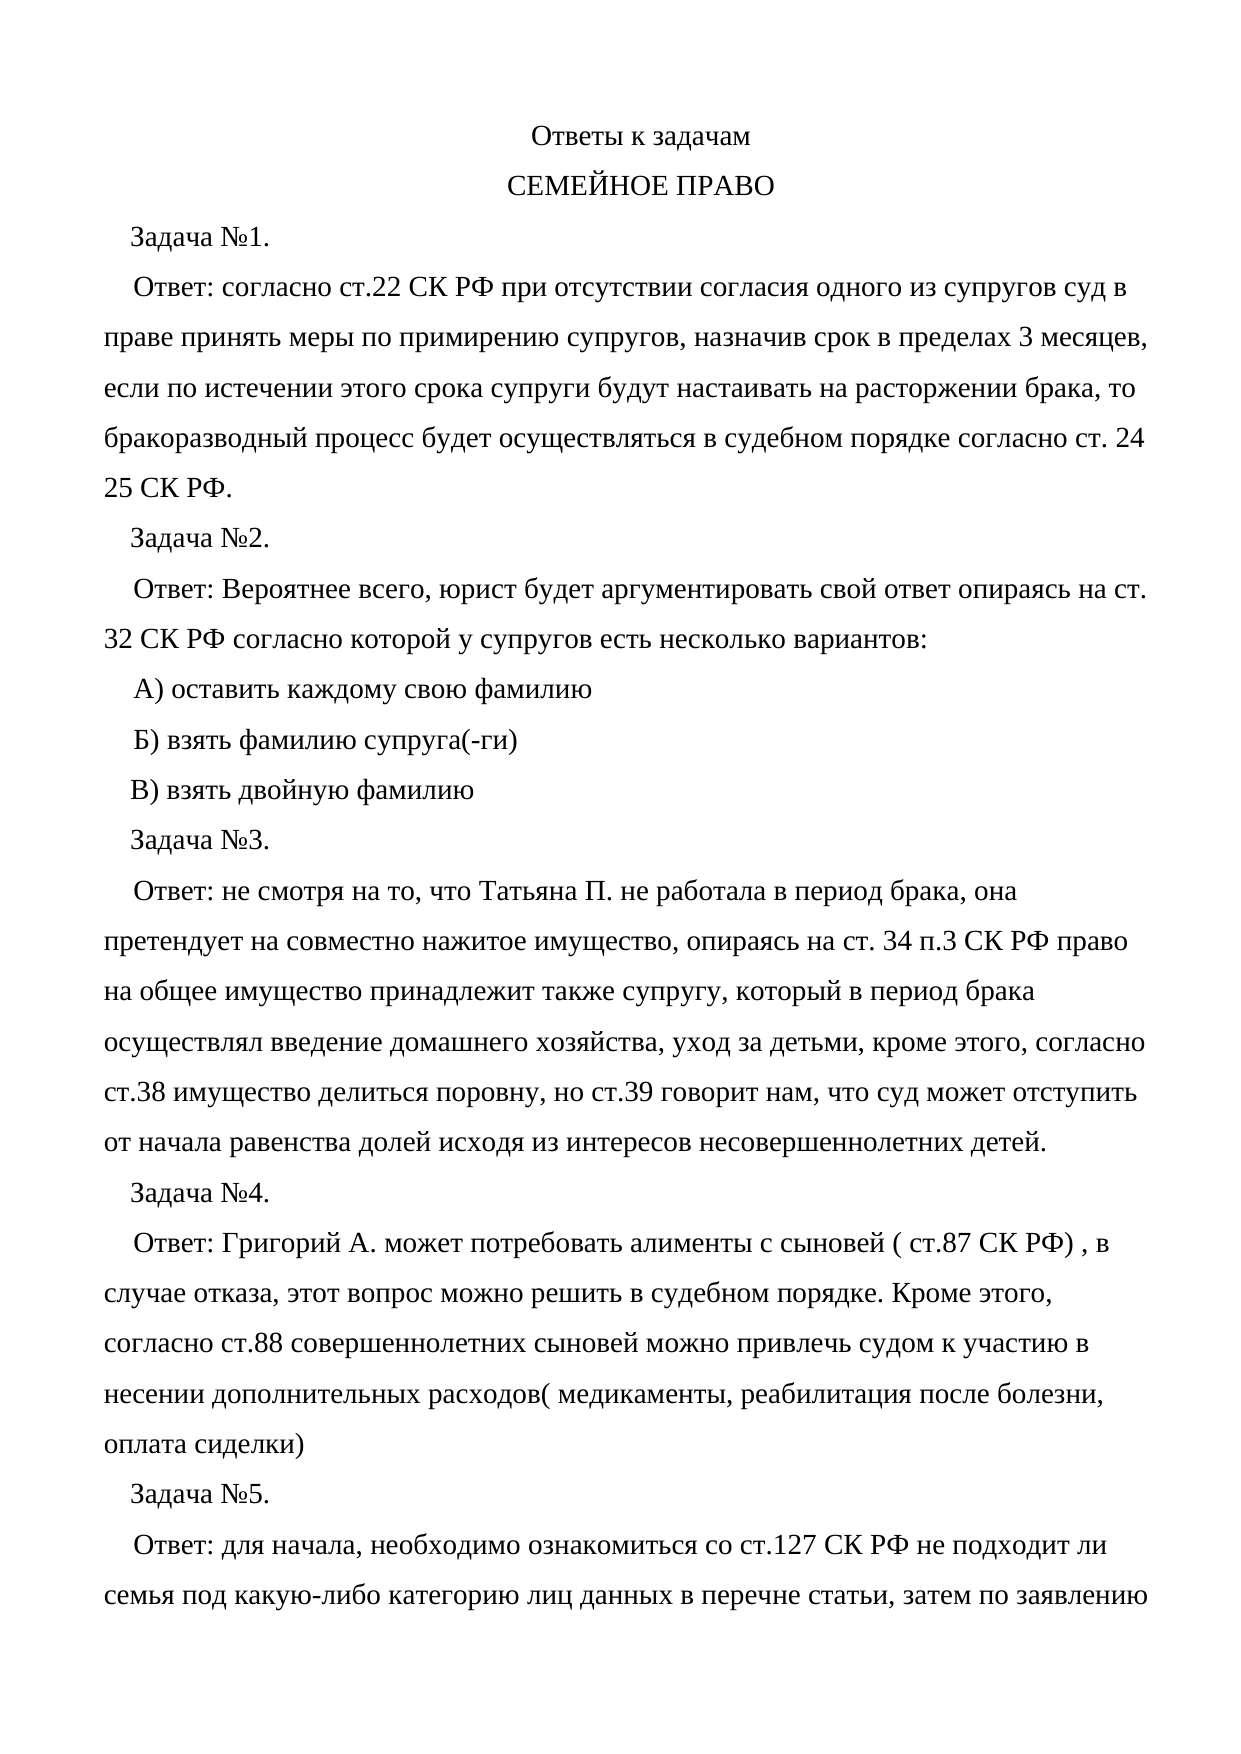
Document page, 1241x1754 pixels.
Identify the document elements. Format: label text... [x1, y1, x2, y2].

text Ответ: Григорий А. может потребовать алименты с сыновей ( ст.87 СК РФ) , в случае отказа, этот вопрос можно решить в судебном порядке. Кроме этого, согласно ст.88 совершеннолетних сыновей можно привлечь судом к участию в несении дополнительных расходов( медикаменты, реабилитация после болезни, оплата сиделки) [103, 1225, 1152, 1460]
text Задача №1. [103, 219, 1152, 252]
text Б) взять фамилию супруга(-ги) [103, 722, 1152, 755]
text А) оставить каждому свою фамилию [103, 672, 1152, 705]
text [103, 1527, 1152, 1611]
text Задача №2. [103, 521, 1152, 554]
text Задача №5. [103, 1477, 1152, 1510]
text Задача №3. [103, 822, 1152, 856]
text Задача №4. [103, 1175, 1152, 1208]
text В) взять двойную фамилию [103, 772, 1152, 806]
text Ответ: не смотря на то, что Татьяна П. не работала в период брака, она претендует на совместно нажитое имущество, опираясь на ст. 34 п.3 СК РФ право на общее имущество принадлежит также супругу, который в период брака осуществлял введение домашнего хозяйства, уход за детьми, кроме этого, согласно ст.38 имущество делиться поровну, но ст.39 говорит нам, что суд может отступить от начала равенства долей исходя из интересов несовершеннолетних детей. [103, 873, 1152, 1158]
text Ответ: Вероятнее всего, юрист будет аргументировать свой ответ опираясь на ст. 32 СК РФ согласно которой у супругов есть несколько вариантов: [103, 571, 1152, 655]
text Ответы к задачам [103, 118, 1152, 152]
text СЕМЕЙНОЕ ПРАВО [103, 168, 1152, 202]
text Ответ: согласно ст.22 СК РФ при отсутствии согласия одного из супругов суд в праве принять меры по примирению супругов, назначив срок в пределах 3 месяцев, если по истечении этого срока супруги будут настаивать на расторжении брака, то бракоразводный процесс будет осуществляться в судебном порядке согласно ст. 24 25 СК РФ. [103, 269, 1152, 504]
